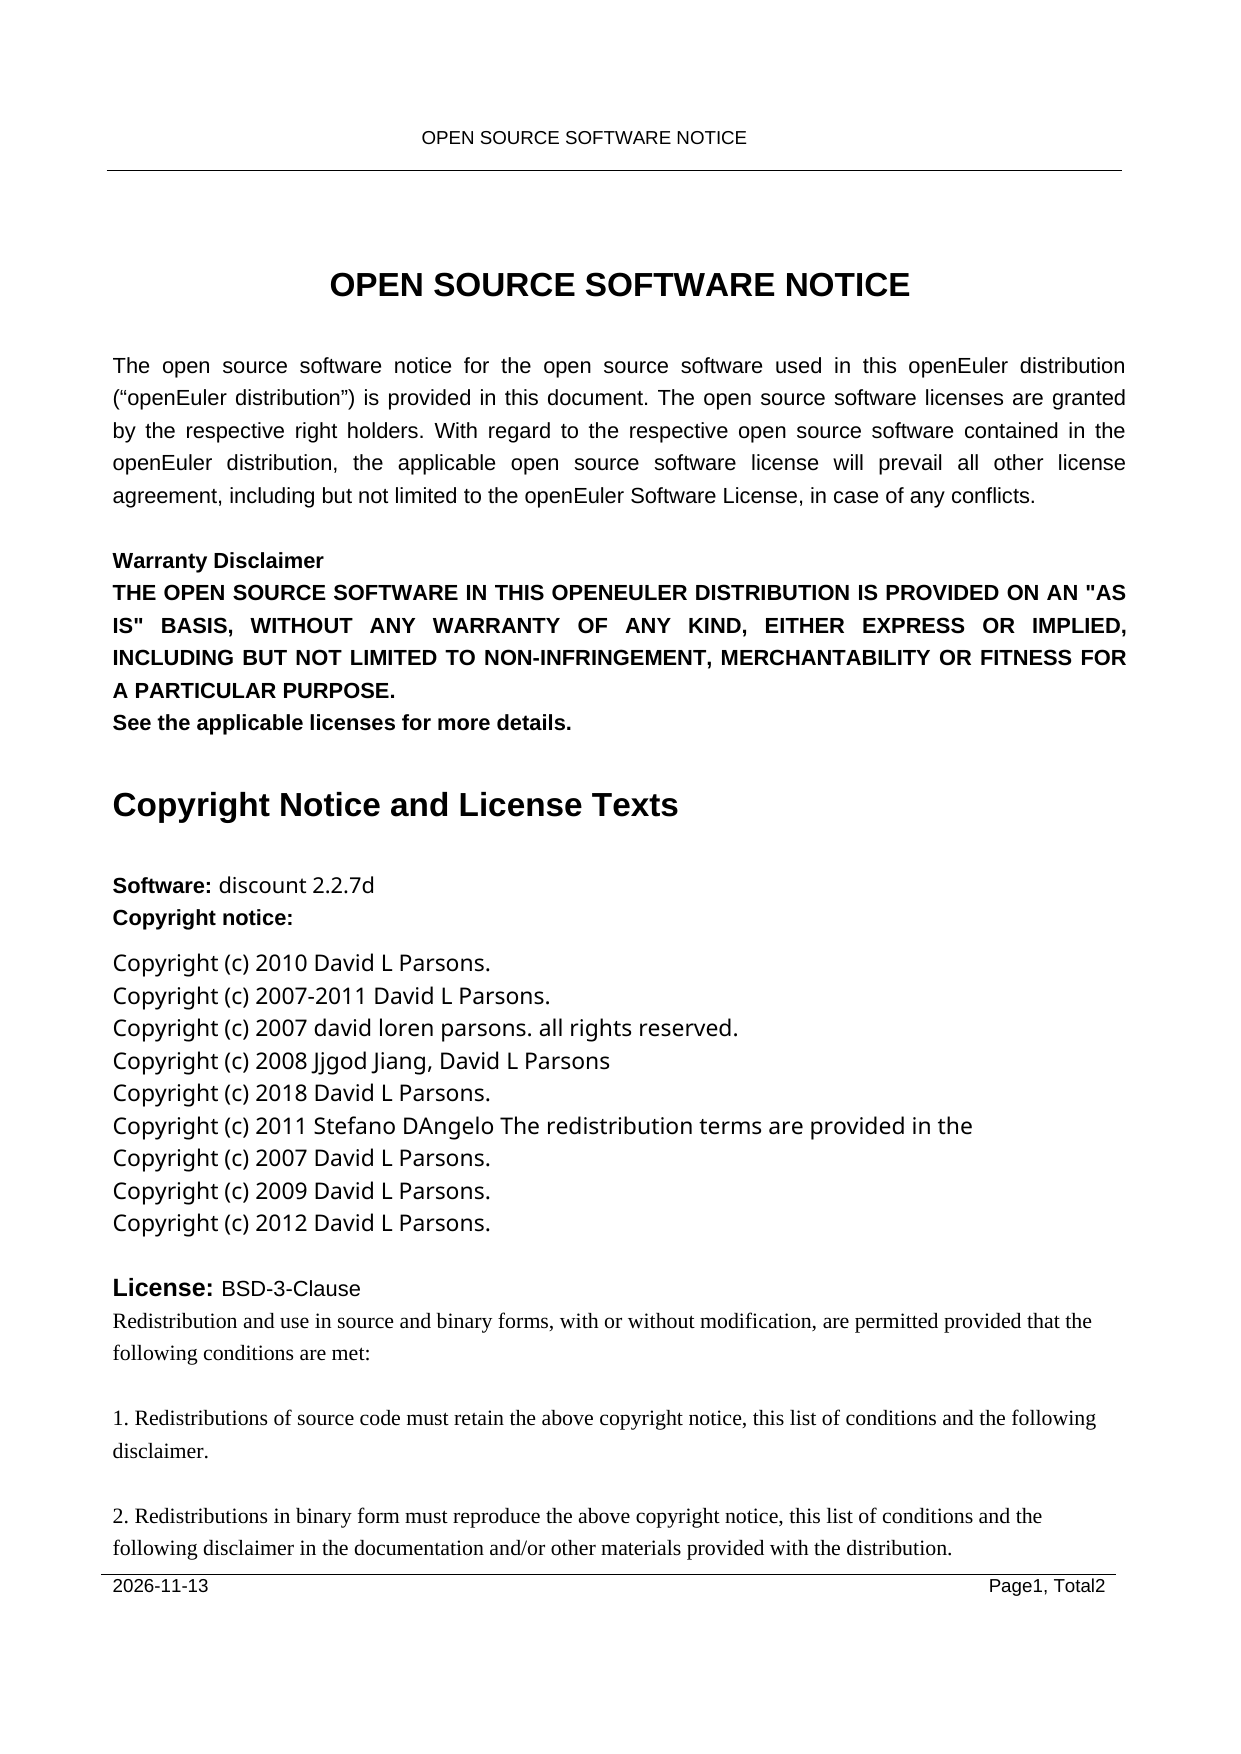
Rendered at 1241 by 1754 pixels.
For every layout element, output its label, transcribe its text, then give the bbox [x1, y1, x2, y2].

text Copyright notice: [112, 901, 1128, 934]
text Copyright Notice and License Texts [112, 771, 1128, 836]
text Warranty Disclaimer [112, 544, 1128, 576]
title Software: discount 2.2.7d [112, 869, 1128, 901]
text OPEN SOURCE SOFTWARE NOTICE [112, 251, 1128, 316]
text The open source software notice for the open source software used in this openEuler distribution (“openEuler distribution”) is provided in this document. The open source software licenses are granted by the respective right holders. With regard to the respective open source software contained in the openEuler distribution, the applicable open source software license will prevail all other license agreement, including but not limited to the openEuler Software License, in case of any conflicts. [112, 349, 1128, 511]
text Copyright (c) 2010 David L Parsons. Copyright (c) 2007-2011 David L Parsons. Copyright (c) 2007 david loren parsons. all rights reserved. Copyright (c) 2008 Jjgod Jiang, David L Parsons Copyright (c) 2018 David L Parsons. Copyright (c) 2011 Stefano DAngelo The redistribution terms are provided in the Copyright (c) 2007 David L Parsons. Copyright (c) 2009 David L Parsons. Copyright (c) 2012 David L Parsons. [112, 947, 1128, 1272]
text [112, 1304, 1128, 1564]
text THE OPEN SOURCE SOFTWARE IN THIS OPENEULER DISTRIBUTION IS PROVIDED ON AN "AS IS" BASIS, WITHOUT ANY WARRANTY OF ANY KIND, EITHER EXPRESS OR IMPLIED, INCLUDING BUT NOT LIMITED TO NON-INFRINGEMENT, MERCHANTABILITY OR FITNESS FOR A PARTICULAR PURPOSE. See the applicable licenses for more details. [112, 576, 1128, 739]
text License: BSD-3-Clause [112, 1272, 1128, 1304]
